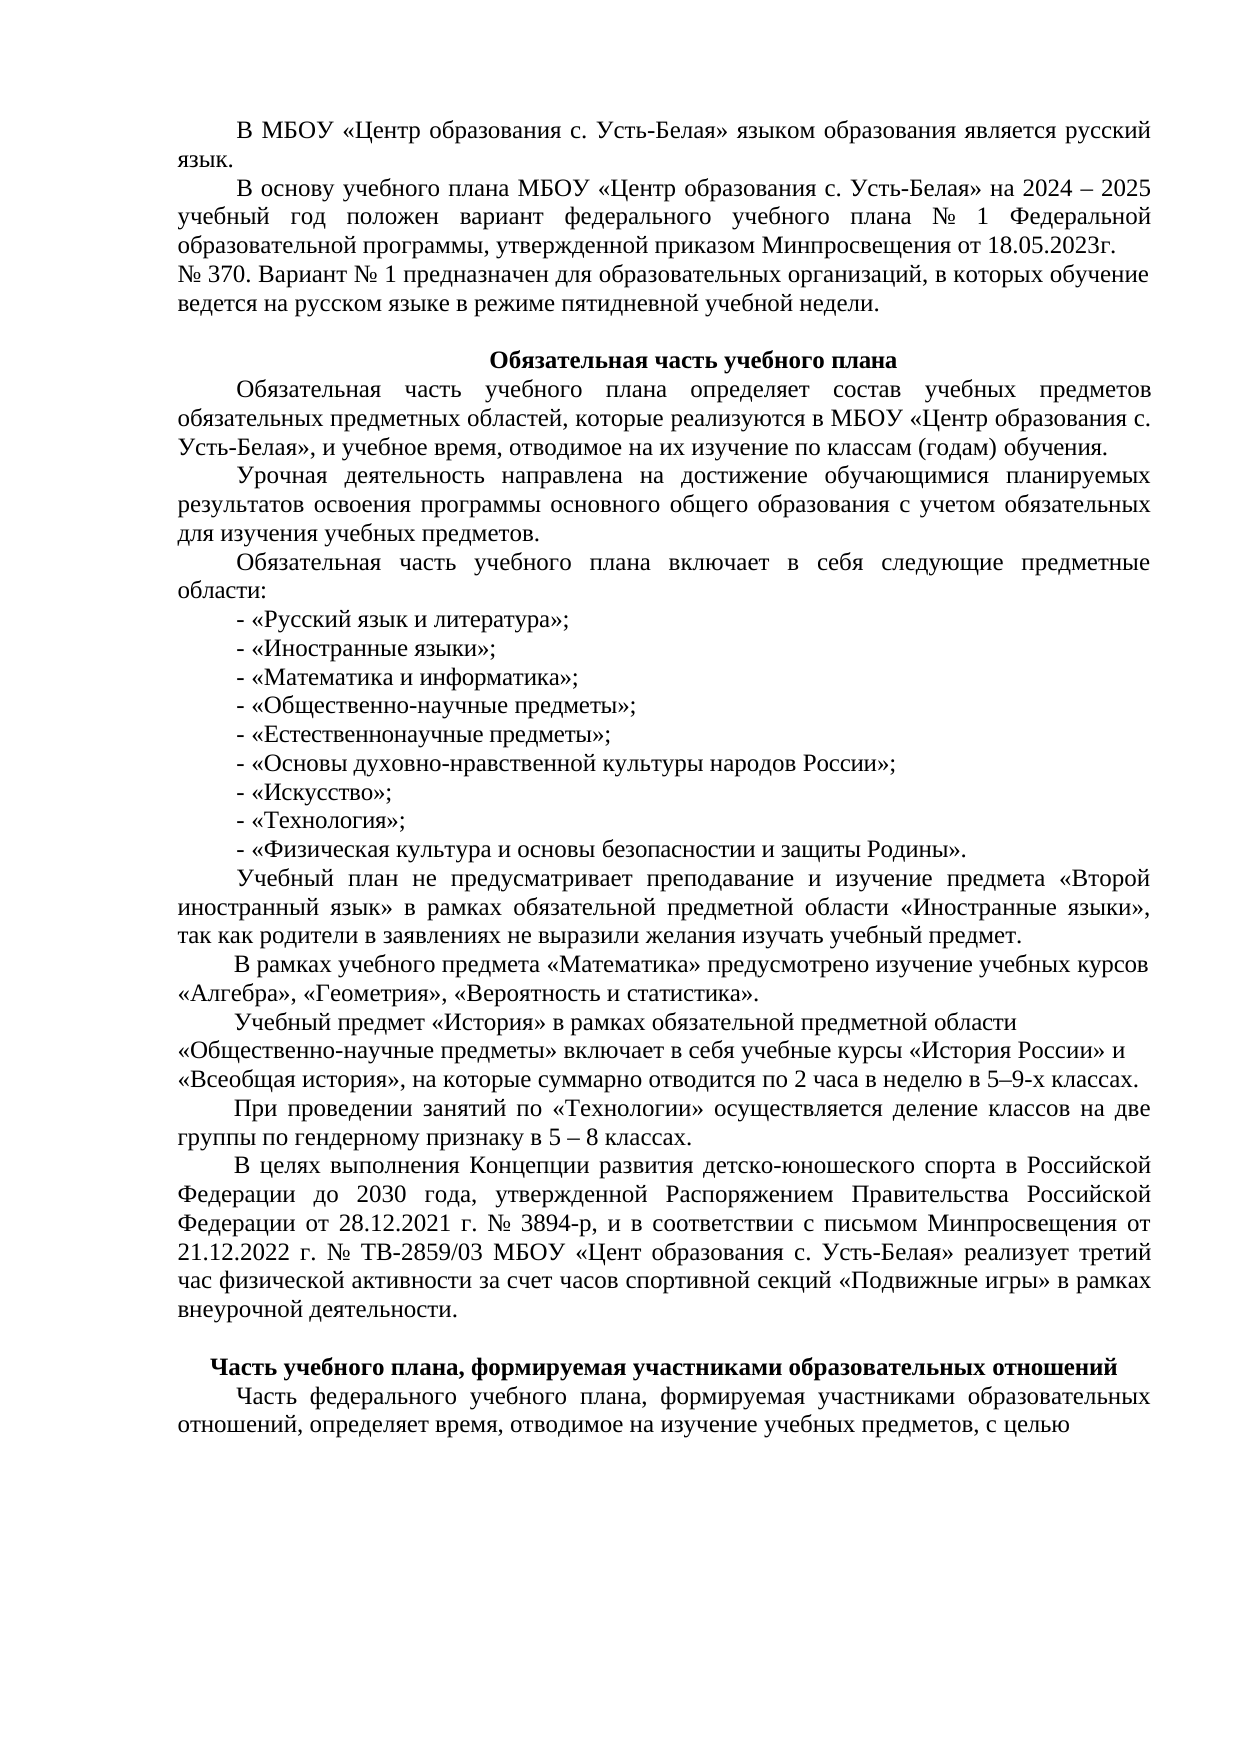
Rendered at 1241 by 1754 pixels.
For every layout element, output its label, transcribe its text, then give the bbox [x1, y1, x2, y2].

text Урочная деятельность направлена на достижение обучающимися планируемых результатов освоения программы основного общего образования с учетом обязательных для изучения учебных предметов. [177, 461, 1151, 547]
text № 370. Вариант № 1 предназначен для образовательных организаций, в которых обучение ведется на русском языке в режиме пятидневной учебной недели. [177, 259, 1151, 317]
list «Общественно-научные предметы»; [236, 691, 1165, 719]
text В целях выполнения Концепции развития детско-юношеского спорта в Российской Федерации до 2030 года, утвержденной Распоряжением Правительства Российской Федерации от 28.12.2021 г. № 3894-р, и в соответствии с письмом Минпросвещения от 21.12.2022 г. № ТВ-2859/03 МБОУ «Цент образования с. Усть-Белая» реализует третий час физической активности за счет часов спортивной секций «Подвижные игры» в рамках внеурочной деятельности. [177, 1151, 1152, 1323]
list «Технология»; [236, 806, 1165, 834]
text Учебный предмет «История» в рамках обязательной предметной области [233, 1007, 1165, 1036]
list «Русский язык и литература»; [236, 604, 1165, 633]
text В основу учебного плана МБОУ «Центр образования с. Усть-Белая» на 2024 – 2025 учебный год положен вариант федерального учебного плана № 1 Федеральной образовательной программы, утвержденной приказом Минпросвещения от 18.05.2023г. [177, 173, 1152, 259]
text При проведении занятий по «Технологии» осуществляется деление классов на две группы по гендерному признаку в 5 – 8 классах. [177, 1093, 1151, 1151]
text Обязательная часть учебного плана включает в себя следующие предметные области: [177, 547, 1151, 604]
text В МБОУ «Центр образования с. Усть-Белая» языком образования является русский язык. [177, 115, 1152, 173]
text Часть учебного плана, формируемая участниками образовательных отношений [210, 1352, 1165, 1381]
text Обязательная часть учебного плана [489, 346, 1165, 374]
text Обязательная часть учебного плана определяет состав учебных предметов обязательных предметных областей, которые реализуются в МБОУ «Центр образования с. Усть-Белая», и учебное время, отводимое на их изучение по классам (годам) обучения. [177, 374, 1152, 461]
text «Общественно-научные предметы» включает в себя учебные курсы «История России» и [177, 1036, 1165, 1064]
list «Иностранные языки»; [236, 633, 1165, 662]
text «Алгебра», «Геометрия», «Вероятность и статистика». [177, 978, 1165, 1007]
text Учебный план не предусматривает преподавание и изучение предмета «Второй иностранный язык» в рамках обязательной предметной области «Иностранные языки», так как родители в заявлениях не выразили желания изучать учебный предмет. [177, 863, 1151, 949]
list «Искусство»; [236, 777, 1165, 806]
text В рамках учебного предмета «Математика» предусмотрено изучение учебных курсов [233, 949, 1165, 978]
list «Математика и информатика»; [236, 662, 1165, 691]
list «Физическая культура и основы безопасностии и защиты Родины». [236, 834, 1165, 863]
list «Естественнонаучные предметы»; [236, 719, 1165, 748]
list «Основы духовно-нравственной культуры народов России»; [236, 748, 1165, 777]
text Часть федерального учебного плана, формируемая участниками образовательных отношений, определяет время, отводимое на изучение учебных предметов, с целью [177, 1381, 1151, 1438]
text «Всеобщая история», на которые суммарно отводится по 2 часа в неделю в 5–9-х классах. [177, 1064, 1152, 1093]
